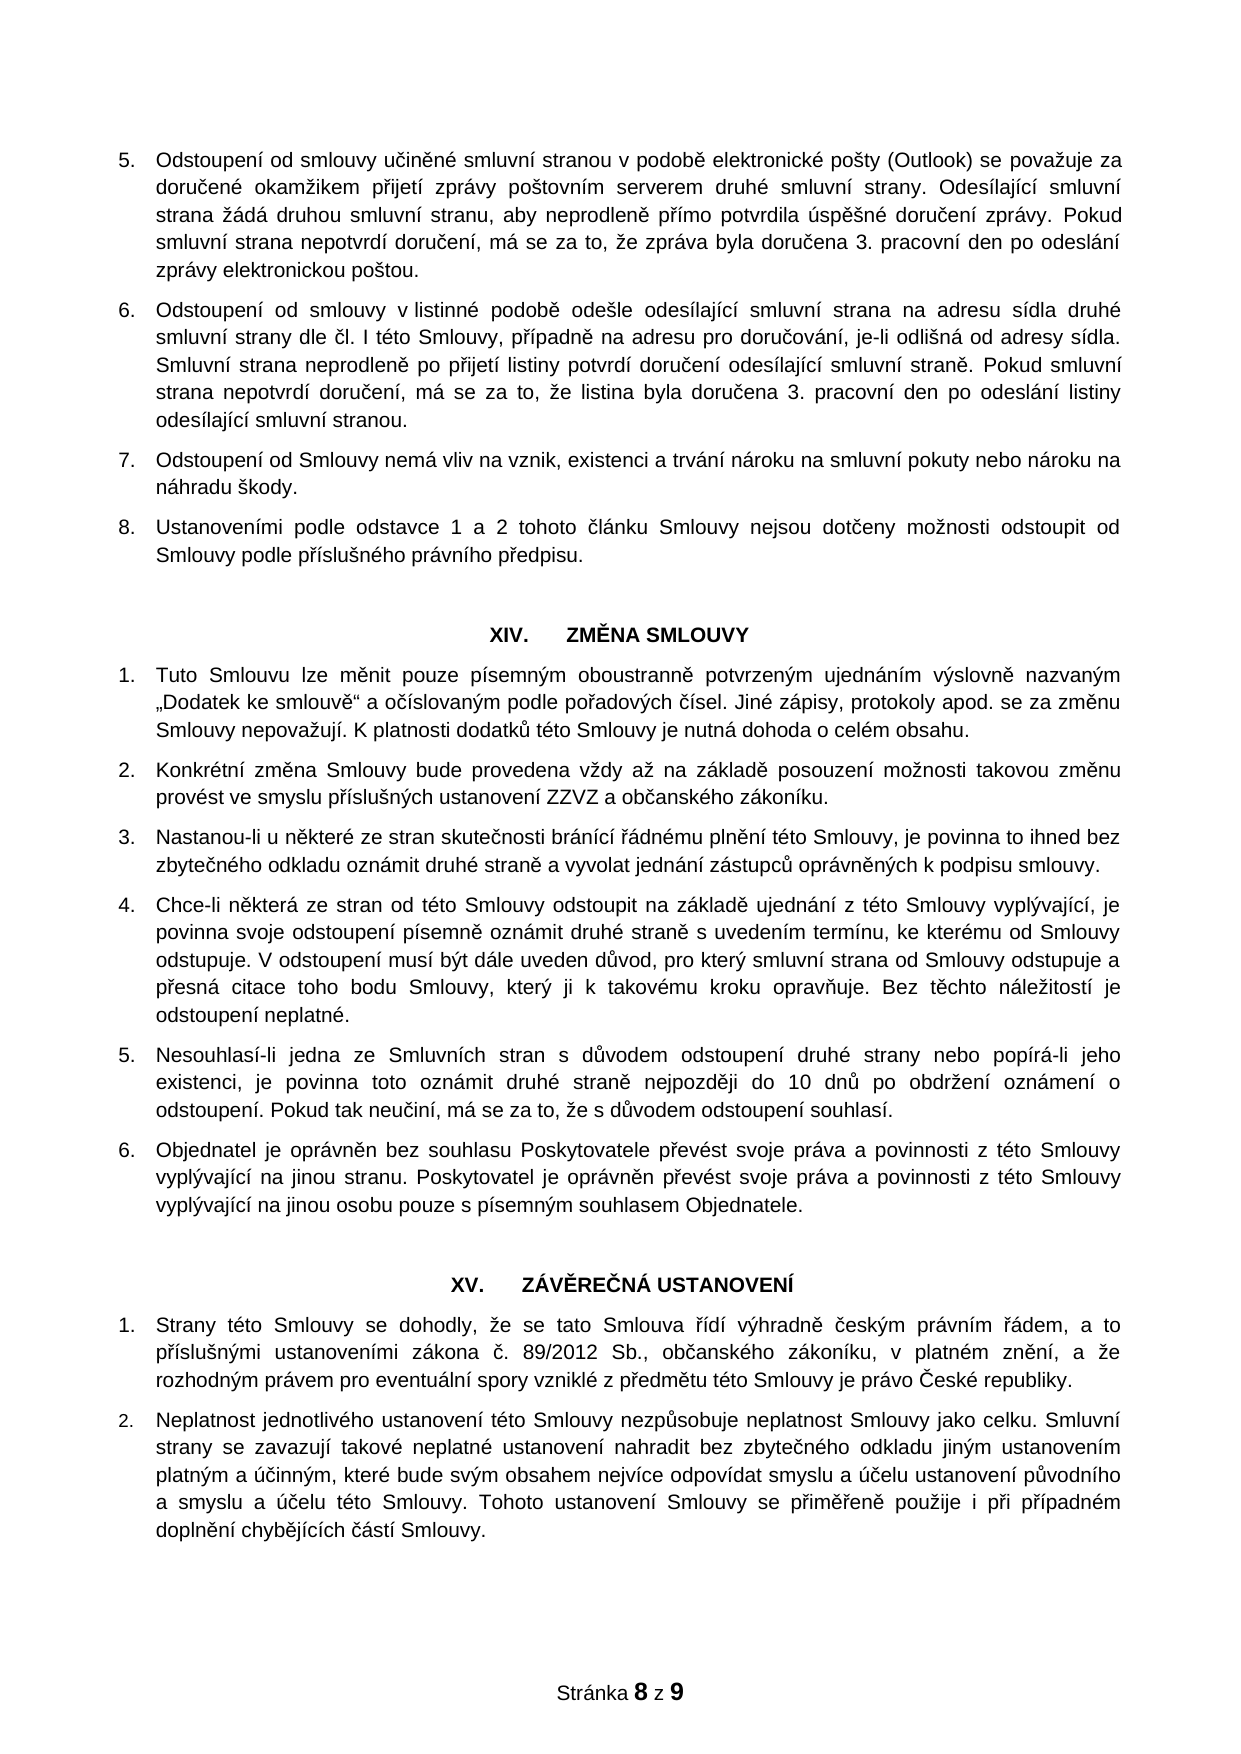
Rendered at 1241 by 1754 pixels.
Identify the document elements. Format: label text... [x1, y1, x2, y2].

list Ustanoveními podle odstavce 1 a 2 tohoto článku Smlouvy nejsou dotčeny možnosti odstoupit od Smlouvy podle příslušného právního předpisu. [118, 515, 1122, 567]
list Objednatel je oprávněn bez souhlasu Poskytovatele převést svoje práva a povinnosti z této Smlouvy vyplývající na jinou stranu. Poskytovatel je oprávněn převést svoje práva a povinnosti z této Smlouvy vyplývající na jinou osobu pouze s písemným souhlasem Objednatele. [118, 1138, 1122, 1217]
list Odstoupení od smlouvy v listinné podobě odešle odesílající smluvní strana na adresu sídla druhé smluvní strany dle čl. I této Smlouvy, případně na adresu pro doručování, je-li odlišná od adresy sídla. Smluvní strana neprodleně po přijetí listiny potvrdí doručení odesílající smluvní straně. Pokud smluvní strana nepotvrdí doručení, má se za to, že listina byla doručena 3. pracovní den po odeslání listiny odesílající smluvní stranou. [118, 298, 1122, 432]
list Konkrétní změna Smlouvy bude provedena vždy až na základě posouzení možnosti takovou změnu provést ve smyslu příslušných ustanovení ZZVZ a občanského zákoníku. [118, 758, 1122, 809]
list ZÁVĚREČNÁ USTANOVENÍ [156, 1273, 1122, 1297]
list Nesouhlasí-li jedna ze Smluvních stran s důvodem odstoupení druhé strany nebo popírá-li jeho existenci, je povinna toto oznámit druhé straně nejpozději do 10 dnů po obdržení oznámení o odstoupení. Pokud tak neučiní, má se za to, že s důvodem odstoupení souhlasí. [118, 1043, 1122, 1122]
list Neplatnost jednotlivého ustanovení této Smlouvy nezpůsobuje neplatnost Smlouvy jako celku. Smluvní strany se zavazují takové neplatné ustanovení nahradit bez zbytečného odkladu jiným ustanovením platným a účinným, které bude svým obsahem nejvíce odpovídat smyslu a účelu ustanovení původního a smyslu a účelu této Smlouvy. Tohoto ustanovení Smlouvy se přiměřeně použije i při případném doplnění chybějících částí Smlouvy. [118, 1408, 1122, 1542]
list Odstoupení od Smlouvy nemá vliv na vznik, existenci a trvání nároku na smluvní pokuty nebo nároku na náhradu škody. [118, 448, 1122, 499]
list ZMĚNA SMLOUVY [156, 623, 1122, 647]
list Strany této Smlouvy se dohodly, že se tato Smlouva řídí výhradně českým právním řádem, a to příslušnými ustanoveními zákona č. 89/2012 Sb., občanského zákoníku, v platném znění, a že rozhodným právem pro eventuální spory vzniklé z předmětu této Smlouvy je právo České republiky. [118, 1313, 1122, 1392]
list Odstoupení od smlouvy učiněné smluvní stranou v podobě elektronické pošty (Outlook) se považuje za doručené okamžikem přijetí zprávy poštovním serverem druhé smluvní strany. Odesílající smluvní strana žádá druhou smluvní stranu, aby neprodleně přímo potvrdila úspěšné doručení zprávy. Pokud smluvní strana nepotvrdí doručení, má se za to, že zpráva byla doručena 3. pracovní den po odeslání zprávy elektronickou poštou. [118, 148, 1122, 282]
list Chce-li některá ze stran od této Smlouvy odstoupit na základě ujednání z této Smlouvy vyplývající, je povinna svoje odstoupení písemně oznámit druhé straně s uvedením termínu, ke kterému od Smlouvy odstupuje. V odstoupení musí být dále uveden důvod, pro který smluvní strana od Smlouvy odstupuje a přesná citace toho bodu Smlouvy, který ji k takovému kroku opravňuje. Bez těchto náležitostí je odstoupení neplatné. [118, 893, 1122, 1027]
list Tuto Smlouvu lze měnit pouze písemným oboustranně potvrzeným ujednáním výslovně nazvaným „Dodatek ke smlouvě“ a očíslovaným podle pořadových čísel. Jiné zápisy, protokoly apod. se za změnu Smlouvy nepovažují. K platnosti dodatků této Smlouvy je nutná dohoda o celém obsahu. [118, 663, 1122, 742]
list Nastanou-li u některé ze stran skutečnosti bránící řádnému plnění této Smlouvy, je povinna to ihned bez zbytečného odkladu oznámit druhé straně a vyvolat jednání zástupců oprávněných k podpisu smlouvy. [118, 825, 1122, 877]
